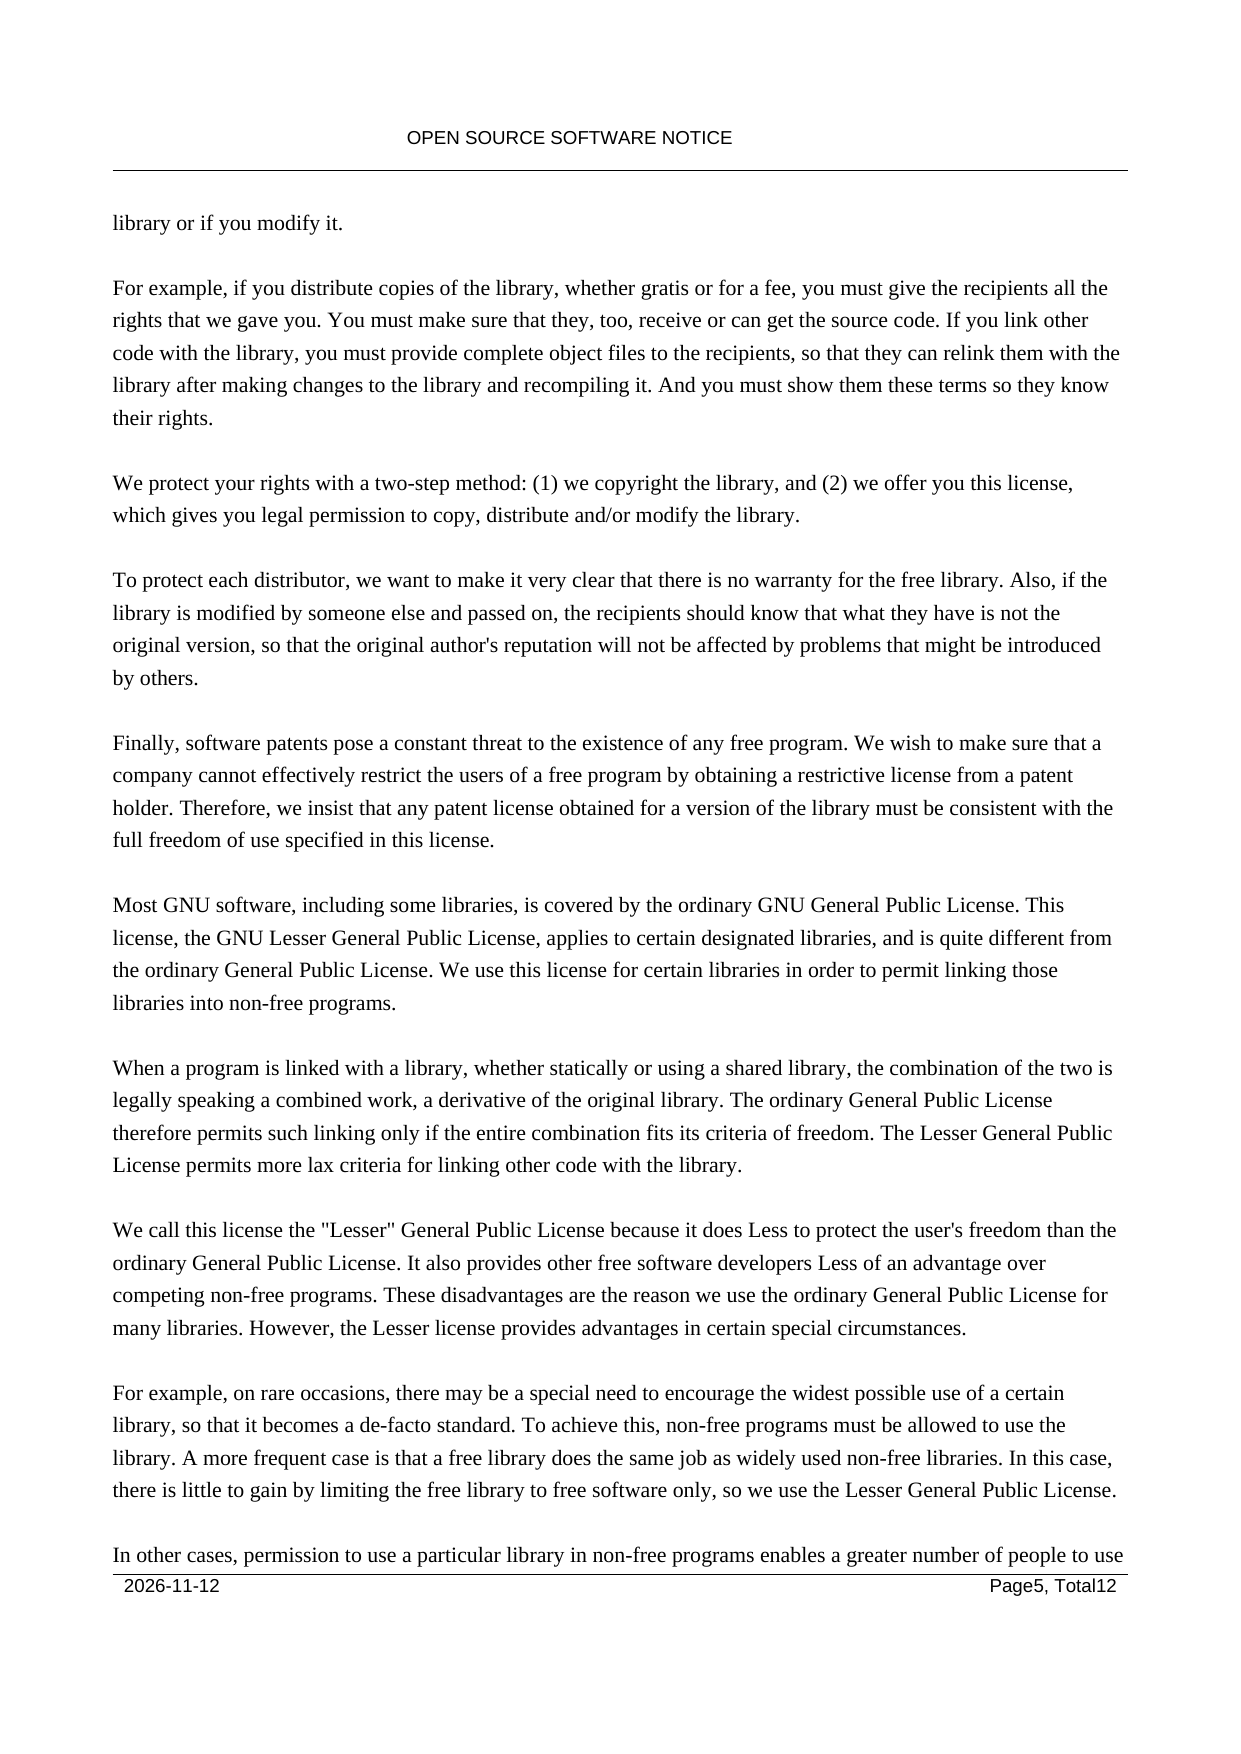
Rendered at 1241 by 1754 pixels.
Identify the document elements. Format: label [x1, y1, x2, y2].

text [112, 206, 1128, 1571]
